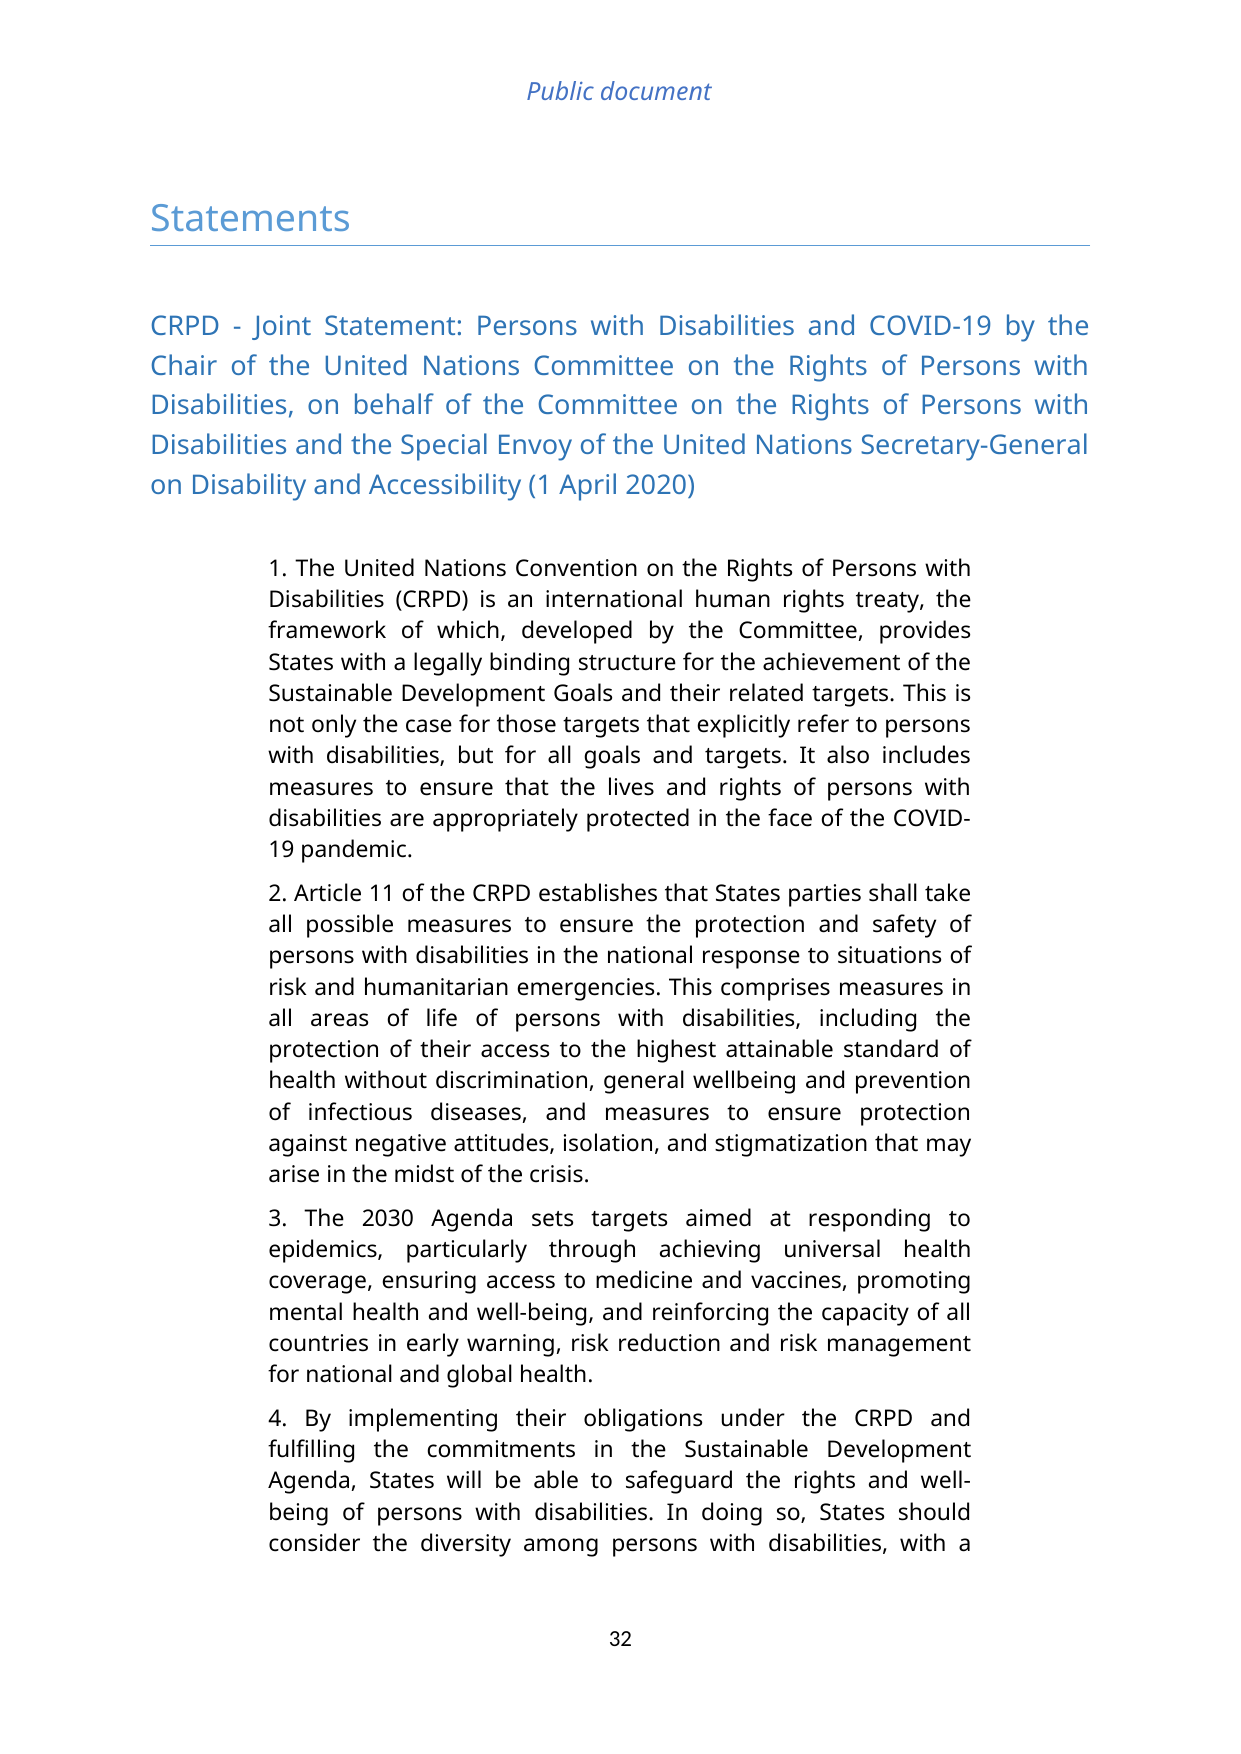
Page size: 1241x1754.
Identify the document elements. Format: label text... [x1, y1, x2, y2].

text 3. The 2030 Agenda sets targets aimed at responding to epidemics, particularly through achieving universal health coverage, ensuring access to medicine and vaccines, promoting mental health and well-being, and reinforcing the capacity of all countries in early warning, risk reduction and risk management for national and global health. [268, 1202, 972, 1389]
text 1. The United Nations Convention on the Rights of Persons with Disabilities (CRPD) is an international human rights treaty, the framework of which, developed by the Committee, provides States with a legally binding structure for the achievement of the Sustainable Development Goals and their related targets. This is not only the case for those targets that explicitly refer to persons with disabilities, but for all goals and targets. It also includes measures to ensure that the lives and rights of persons with disabilities are appropriately protected in the face of the COVID-19 pandemic. [268, 552, 972, 864]
text 2. Article 11 of the CRPD establishes that States parties shall take all possible measures to ensure the protection and safety of persons with disabilities in the national response to situations of risk and humanitarian emergencies. This comprises measures in all areas of life of persons with disabilities, including the protection of their access to the highest attainable standard of health without discrimination, general wellbeing and prevention of infectious diseases, and measures to ensure protection against negative attitudes, isolation, and stigmatization that may arise in the midst of the crisis. [268, 877, 972, 1189]
subtitle CRPD - Joint Statement: Persons with Disabilities and COVID-19 by the Chair of the United Nations Committee on the Rights of Persons with Disabilities, on behalf of the Committee on the Rights of Persons with Disabilities and the Special Envoy of the United Nations Secretary-General on Disability and Accessibility (1 April 2020) [150, 306, 1090, 502]
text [268, 1402, 972, 1558]
text Statements [150, 192, 1090, 245]
